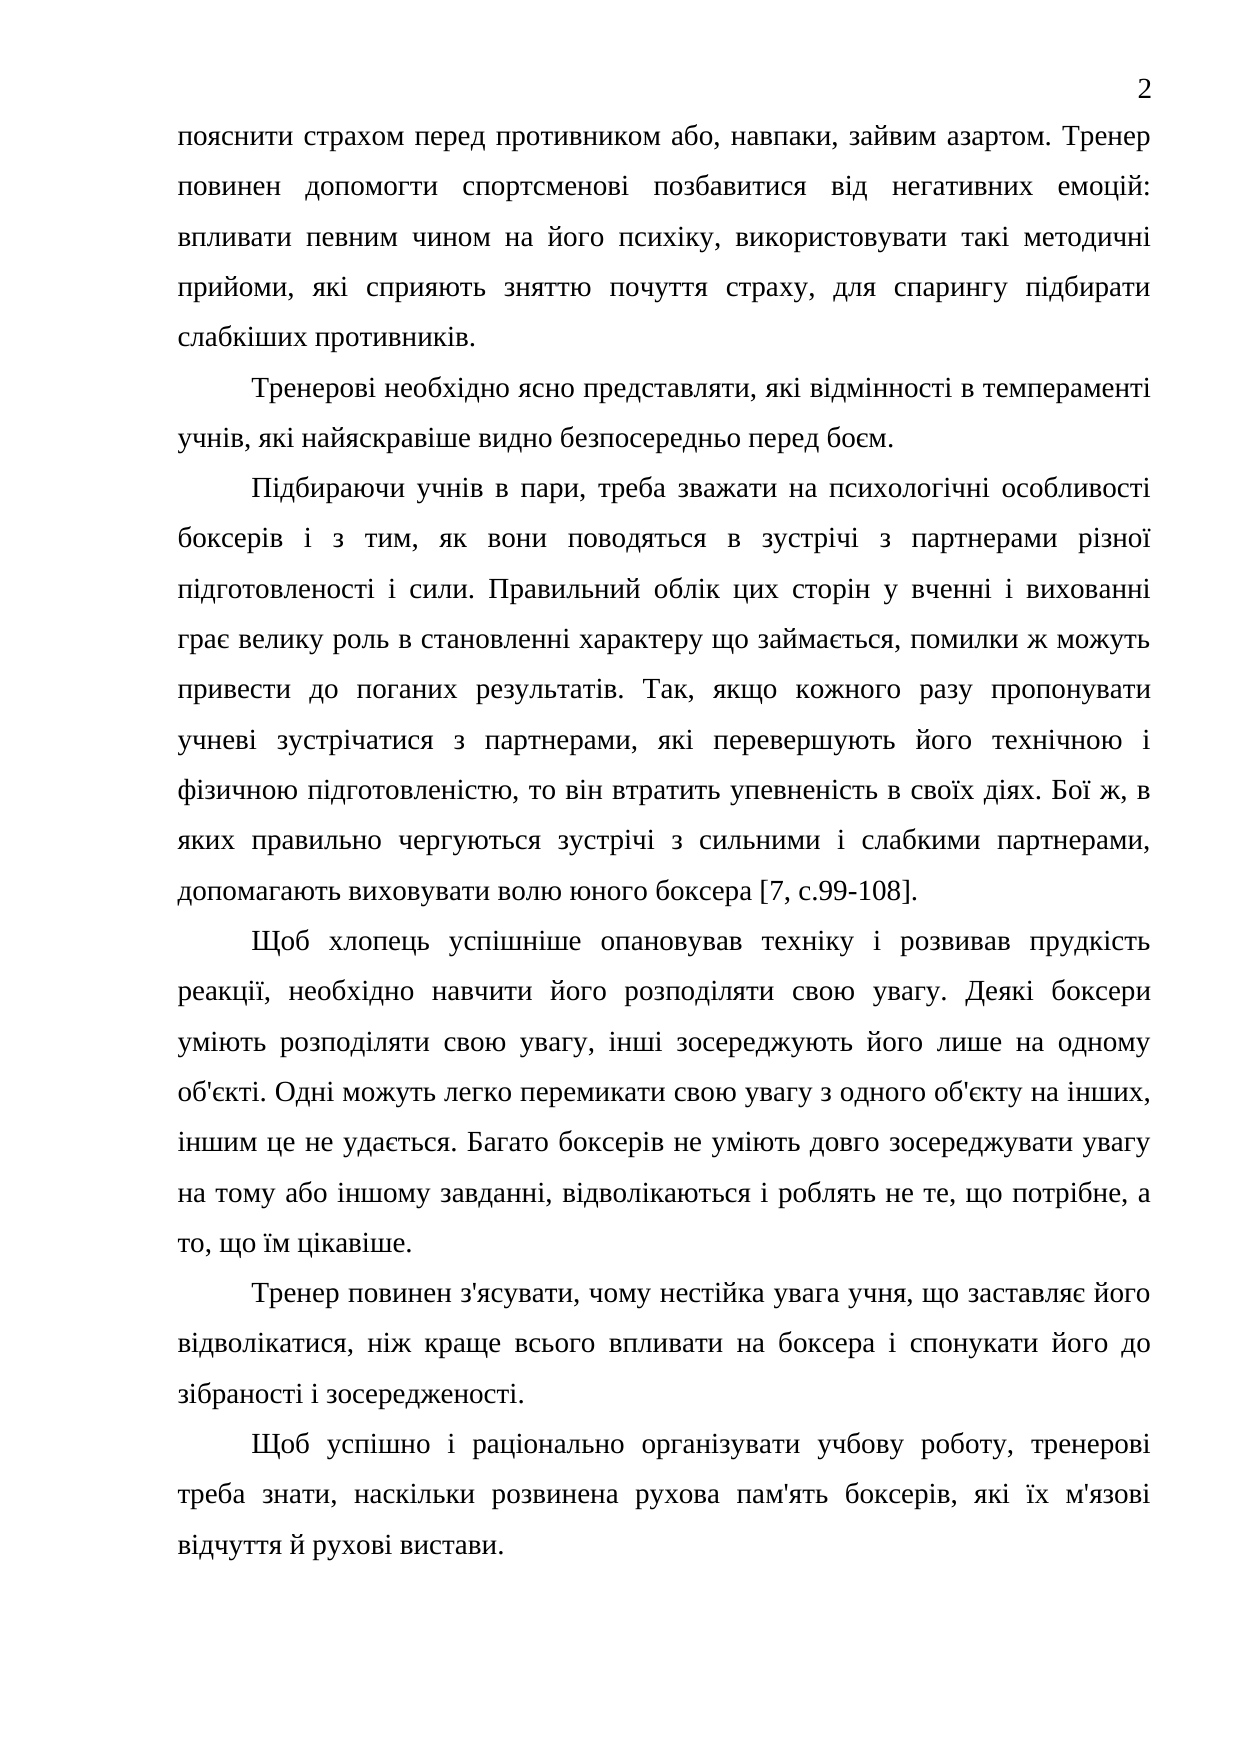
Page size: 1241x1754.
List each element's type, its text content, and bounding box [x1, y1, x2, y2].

text Тренерові необхідно ясно представляти, які відмінності в темпераменті учнів, які найяскравіше видно безпосередньо перед боєм. [177, 370, 1152, 453]
text Щоб успішно і раціонально організувати учбову роботу, тренерові треба знати, наскільки розвинена рухова пам'ять боксерів, які їх м'язові відчуття й рухові вистави. [177, 1426, 1152, 1560]
text Підбираючи учнів в пари, треба зважати на психологічні особливості боксерів і з тим, як вони поводяться в зустрічі з партнерами різної підготовленості і сили. Правильний облік цих сторін у вченні і вихованні грає велику роль в становленні характеру що займається, помилки ж можуть привести до поганих результатів. Так, якщо кожного разу пропонувати учневі зустрічатися з партнерами, які перевершують його технічною і фізичною підготовленістю, то він втратить упевненість в своїх діях. Бої ж, в яких правильно чергуються зустрічі з сильними і слабкими партнерами, допомагають виховувати волю юного боксера [7, с.99-108]. [177, 470, 1152, 906]
text Щоб хлопець успішніше опановував техніку і розвивав прудкість реакції, необхідно навчити його розподіляти свою увагу. Деякі боксери уміють розподіляти свою увагу, інші зосереджують його лише на одному об'єкті. Одні можуть легко перемикати свою увагу з одного об'єкту на інших, іншим це не удається. Багато боксерів не уміють довго зосереджувати увагу на тому або іншому завданні, відволікаються і роблять не те, що потрібне, а то, що їм цікавіше. [177, 923, 1152, 1258]
text Тренер повинен з'ясувати, чому нестійка увага учня, що заставляє його відволікатися, ніж краще всього впливати на боксера і спонукати його до зібраності і зосередженості. [177, 1275, 1152, 1409]
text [177, 118, 1152, 353]
